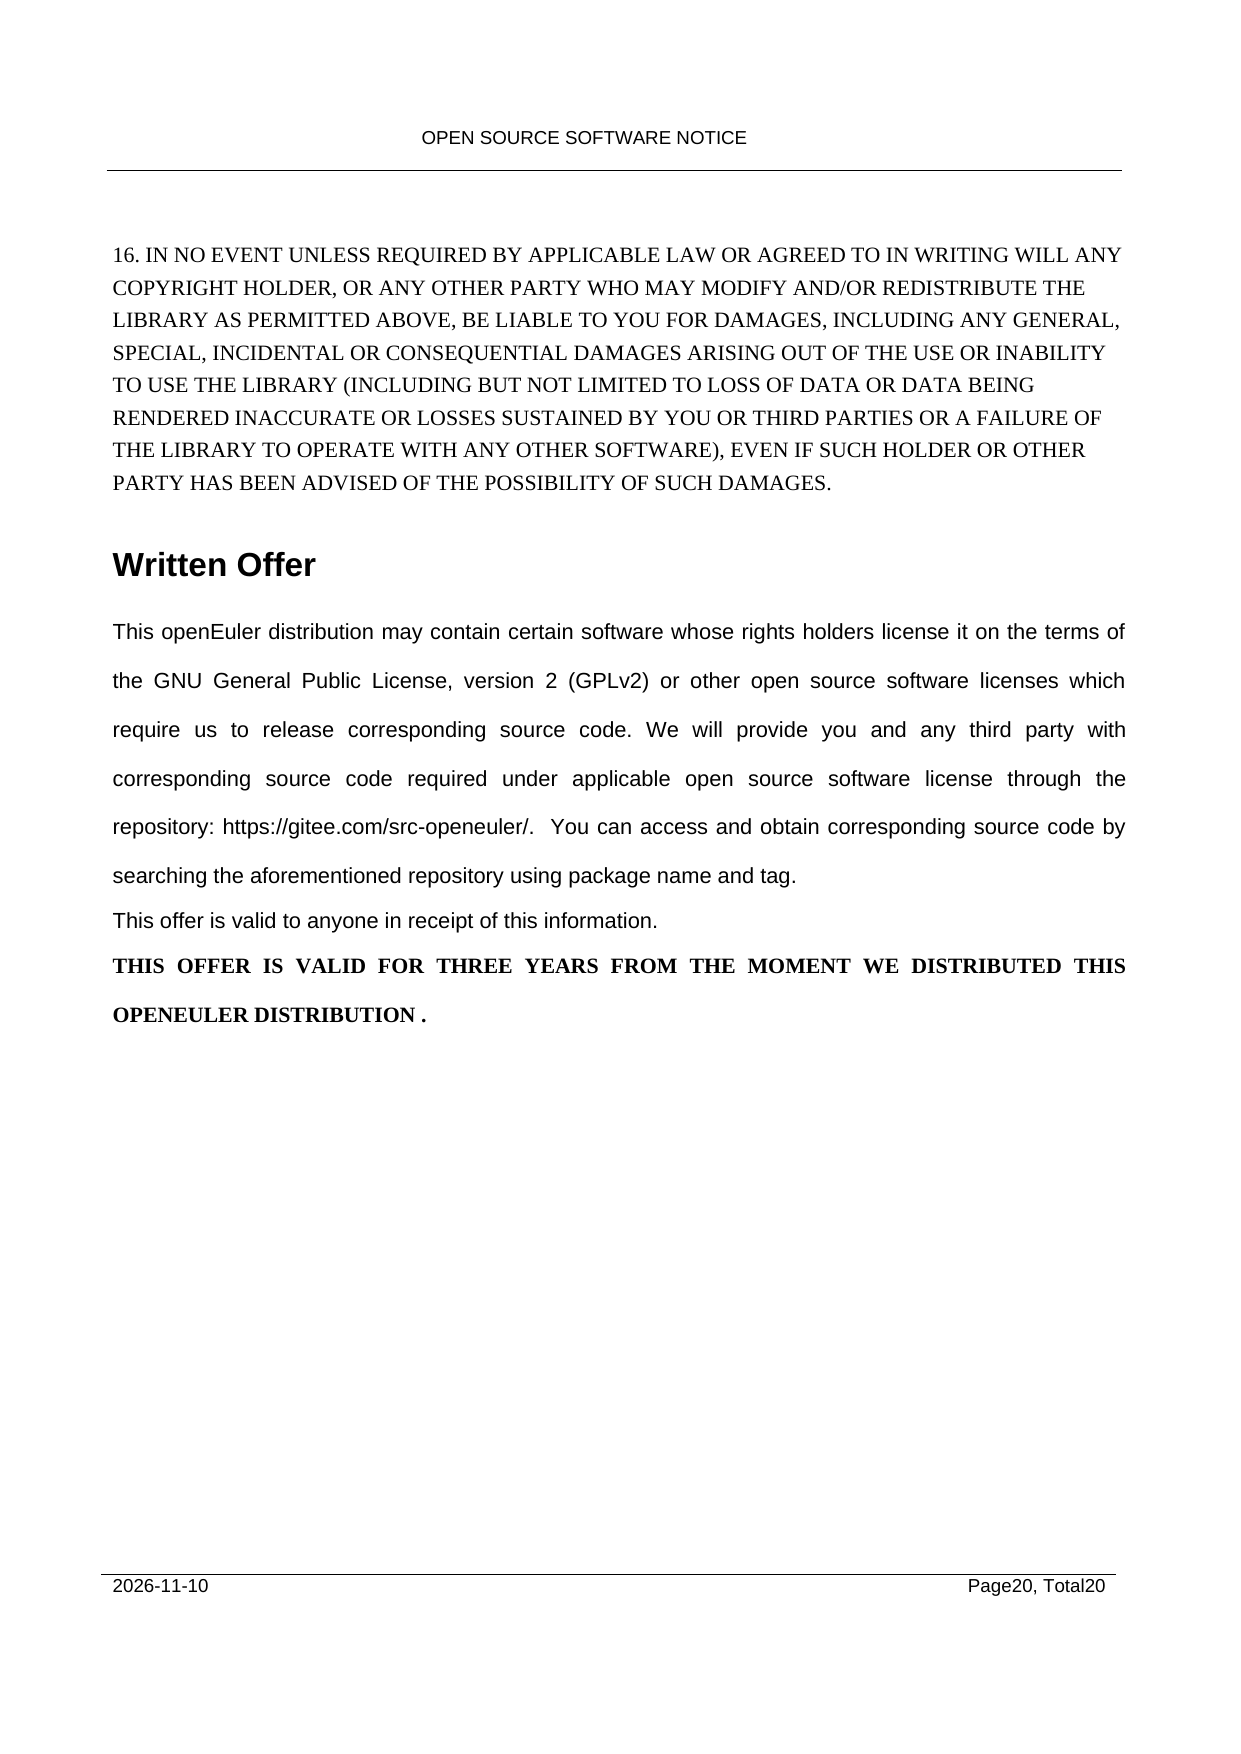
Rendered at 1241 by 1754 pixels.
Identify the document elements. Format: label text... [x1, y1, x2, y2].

text THIS OFFER IS VALID FOR THREE YEARS FROM THE MOMENT WE DISTRIBUTED THIS OPENEULER DISTRIBUTION . [112, 949, 1128, 1031]
text Written Offer [112, 531, 1128, 596]
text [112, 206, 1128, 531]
text This offer is valid to anyone in receipt of this information. [112, 904, 1128, 937]
text This openEuler distribution may contain certain software whose rights holders license it on the terms of the GNU General Public License, version 2 (GPLv2) or other open source software licenses which require us to release corresponding source code. We will provide you and any third party with corresponding source code required under applicable open source software license through the repository: https://gitee.com/src-openeuler/. You can access and obtain corresponding source code by searching the aforementioned repository using package name and tag. [112, 616, 1128, 892]
